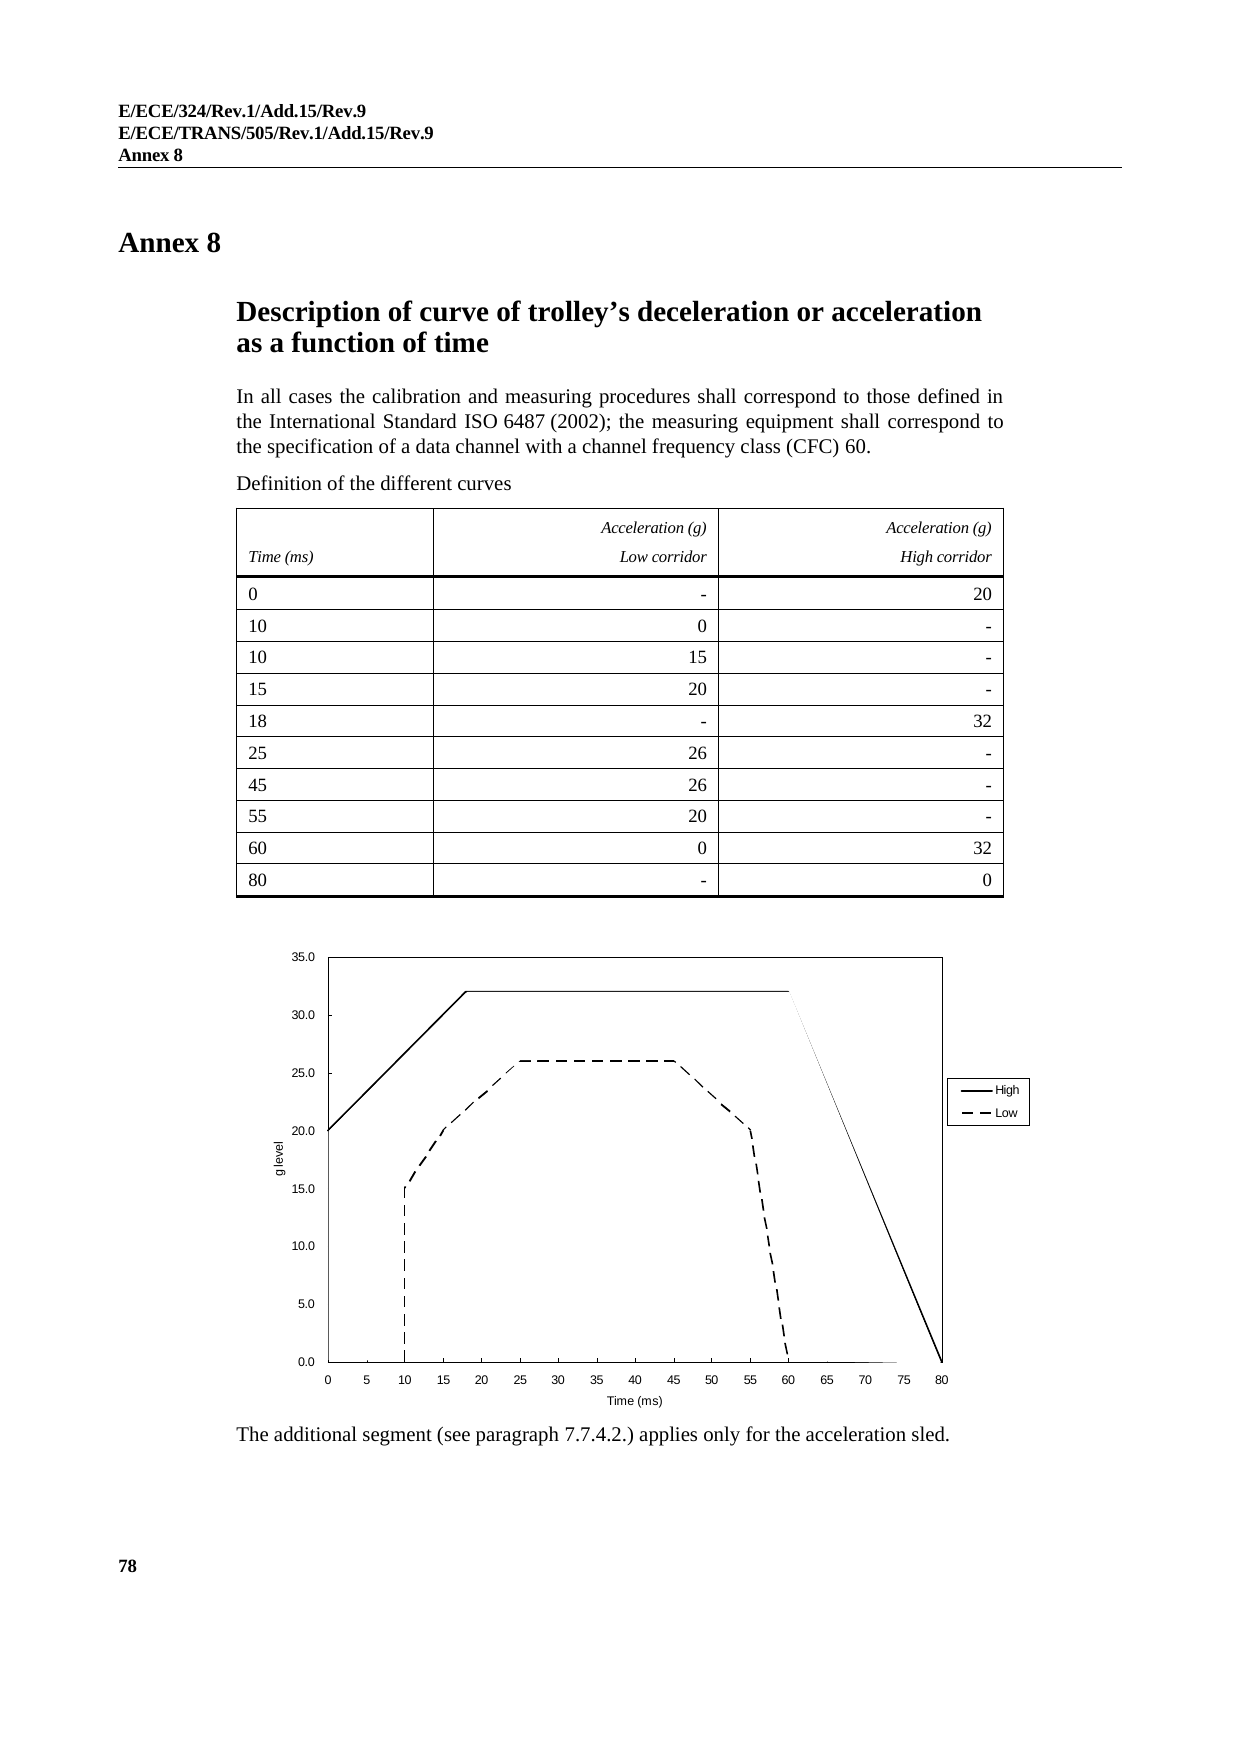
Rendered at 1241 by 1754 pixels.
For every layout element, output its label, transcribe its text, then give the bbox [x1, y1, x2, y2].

table_cell 60 [237, 833, 433, 863]
text Description of curve of trolley’s deceleration or acceleration as a function of time [118, 296, 1004, 358]
table_cell 26 [434, 737, 718, 768]
table_header Time (ms) [237, 509, 433, 575]
table_header Acceleration (g) Low corridor [434, 509, 718, 575]
table_cell 0 [719, 864, 1003, 895]
table_cell 15 [434, 642, 718, 673]
table_cell 32 [719, 706, 1003, 736]
table_cell 15 [237, 674, 433, 704]
text In all cases the calibration and measuring procedures shall correspond to those defined in the International Standard ISO 6487 (2002); the measuring equipment shall correspond to the specification of a data channel with a channel frequency class (CFC) 60. [236, 383, 1004, 458]
table_cell - [719, 769, 1003, 800]
text Annex 8 [118, 227, 1004, 258]
table_cell - [434, 578, 718, 609]
subtitle Definition of the different curves [199, 471, 1004, 495]
table_cell - [719, 674, 1003, 704]
table_cell - [719, 801, 1003, 832]
table_cell 45 [237, 769, 433, 800]
table_cell 0 [434, 833, 718, 863]
table_cell 80 [237, 864, 433, 895]
table_cell 10 [237, 610, 433, 641]
table_cell - [719, 642, 1003, 673]
table_cell - [719, 610, 1003, 641]
table_cell 10 [237, 642, 433, 673]
table_header Acceleration (g) High corridor [719, 509, 1003, 575]
table_cell 18 [237, 706, 433, 736]
table_cell - [434, 864, 718, 895]
table_cell 25 [237, 737, 433, 768]
text The additional segment (see paragraph 7.7.4.2.) applies only for the acceleration sled. [236, 1421, 1004, 1446]
table_cell 20 [434, 801, 718, 832]
table_cell 55 [237, 801, 433, 832]
table_cell 0 [434, 610, 718, 641]
table_cell - [719, 737, 1003, 768]
table_cell - [434, 706, 718, 736]
table_cell 32 [719, 833, 1003, 863]
table_cell 0 [237, 578, 433, 609]
table_cell 20 [719, 578, 1003, 609]
table_cell 20 [434, 674, 718, 704]
table_cell 26 [434, 769, 718, 800]
